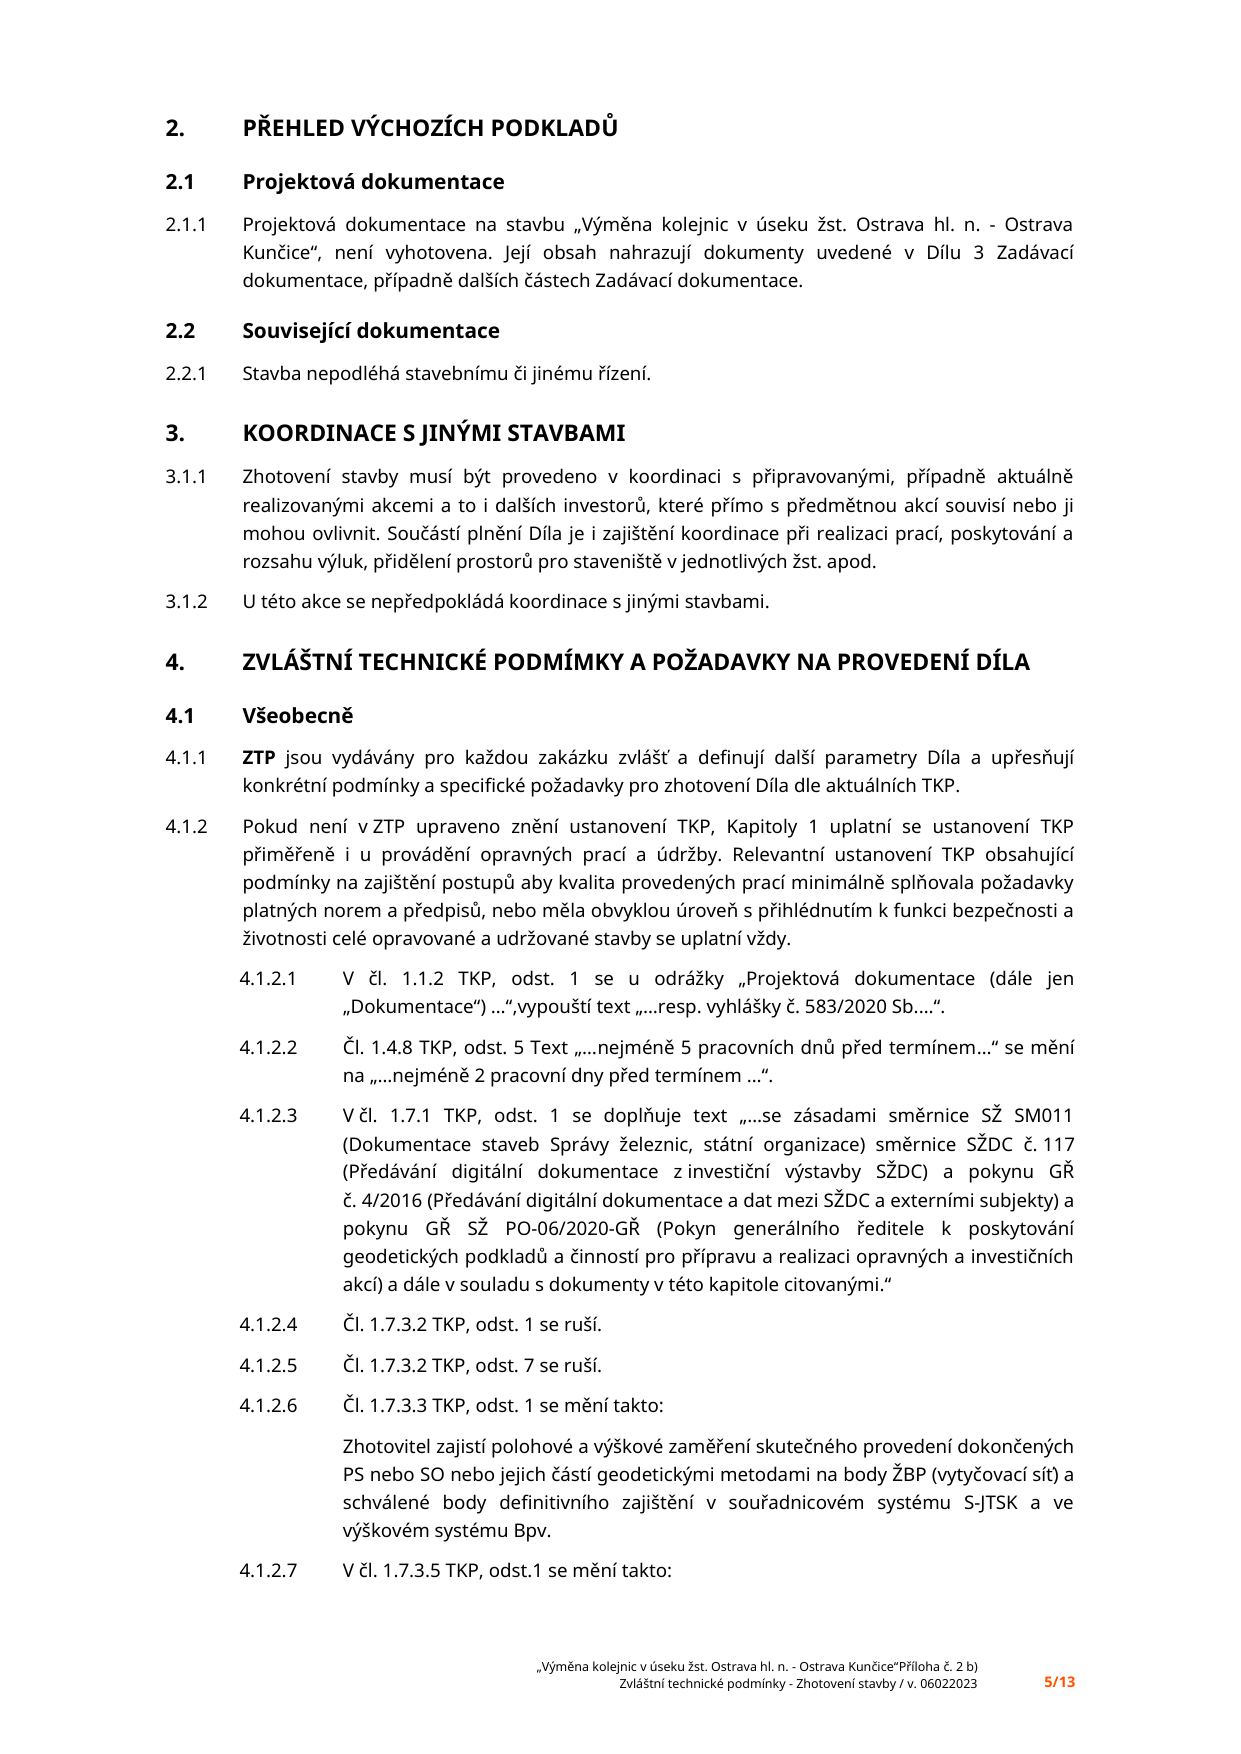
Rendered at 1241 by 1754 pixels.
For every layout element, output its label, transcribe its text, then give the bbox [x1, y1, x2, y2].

text Čl. 1.7.3.3 TKP, odst. 1 se mění takto: [239, 1392, 1075, 1418]
text Projektová dokumentace na stavbu „Výměna kolejnic v úseku žst. Ostrava hl. n. - Ostrava Kunčice“, není vyhotovena. Její obsah nahrazují dokumenty uvedené v Dílu 3 Zadávací dokumentace, případně dalších částech Zadávací dokumentace. [165, 211, 1075, 293]
text Všeobecně [165, 701, 1075, 729]
text V čl. 1.7.1 TKP, odst. 1 se doplňuje text „…se zásadami směrnice SŽ SM011 (Dokumentace staveb Správy železnic, státní organizace) směrnice SŽDC č. 117 (Předávání digitální dokumentace z investiční výstavby SŽDC) a pokynu GŘ č. 4/2016 (Předávání digitální dokumentace a dat mezi SŽDC a externími subjekty) a pokynu GŘ SŽ PO-06/2020-GŘ (Pokyn generálního ředitele k poskytování geodetických podkladů a činností pro přípravu a realizaci opravných a investičních akcí) a dále v souladu s dokumenty v této kapitole citovanými.“ [239, 1103, 1075, 1296]
text Zvláštní TECHNICKÉ podmímky a požadavky na PROVEDENÍ DÍLA [165, 646, 1075, 677]
text Čl. 1.7.3.2 TKP, odst. 7 se ruší. [239, 1352, 1075, 1377]
text Čl. 1.7.3.2 TKP, odst. 1 se ruší. [239, 1311, 1075, 1337]
text V čl. 1.7.3.5 TKP, odst.1 se mění takto: [239, 1558, 1075, 1583]
text V čl. 1.1.2 TKP, odst. 1 se u odrážky „Projektová dokumentace (dále jen „Dokumentace“) …“,vypouští text „…resp. vyhlášky č. 583/2020 Sb.…“. [239, 966, 1075, 1019]
text ZTP jsou vydávány pro každou zakázku zvlášť a definují další parametry Díla a upřesňují konkrétní podmínky a specifické požadavky pro zhotovení Díla dle aktuálních TKP. [165, 744, 1075, 798]
text Související dokumentace [165, 316, 1075, 344]
text Stavba nepodléhá stavebnímu či jinému řízení. [165, 360, 1075, 385]
text U této akce se nepředpokládá koordinace s jinými stavbami. [165, 588, 1075, 614]
list Zhotovitel zajistí polohové a výškové zaměření skutečného provedení dokončených PS nebo SO nebo jejich částí geodetickými metodami na body ŽBP (vytyčovací síť) a schválené body definitivního zajištění v souřadnicovém systému S-JTSK a ve výškovém systému Bpv. [343, 1433, 1075, 1543]
text Zhotovení stavby musí být provedeno v koordinaci s připravovanými, případně aktuálně realizovanými akcemi a to i dalších investorů, které přímo s předmětnou akcí souvisí nebo ji mohou ovlivnit. Součástí plnění Díla je i zajištění koordinace při realizaci prací, poskytování a rozsahu výluk, přidělení prostorů pro staveniště v jednotlivých žst. apod. [165, 464, 1075, 573]
text Čl. 1.4.8 TKP, odst. 5 Text „…nejméně 5 pracovních dnů před termínem…“ se mění na „…nejméně 2 pracovní dny před termínem …“. [239, 1034, 1075, 1088]
text Pokud není v ZTP upraveno znění ustanovení TKP, Kapitoly 1 uplatní se ustanovení TKP přiměřeně i u provádění opravných prací a údržby. Relevantní ustanovení TKP obsahující podmínky na zajištění postupů aby kvalita provedených prací minimálně splňovala požadavky platných norem a předpisů, nebo měla obvyklou úroveň s přihlédnutím k funkci bezpečnosti a životnosti celé opravované a udržované stavby se uplatní vždy. [165, 813, 1075, 951]
text KOORDINACE S JINÝMI STAVBAMI [165, 417, 1075, 448]
text Projektová dokumentace [165, 167, 1075, 196]
text PŘEHLED VÝCHOZÍCH PODKLADŮ [165, 112, 1075, 143]
